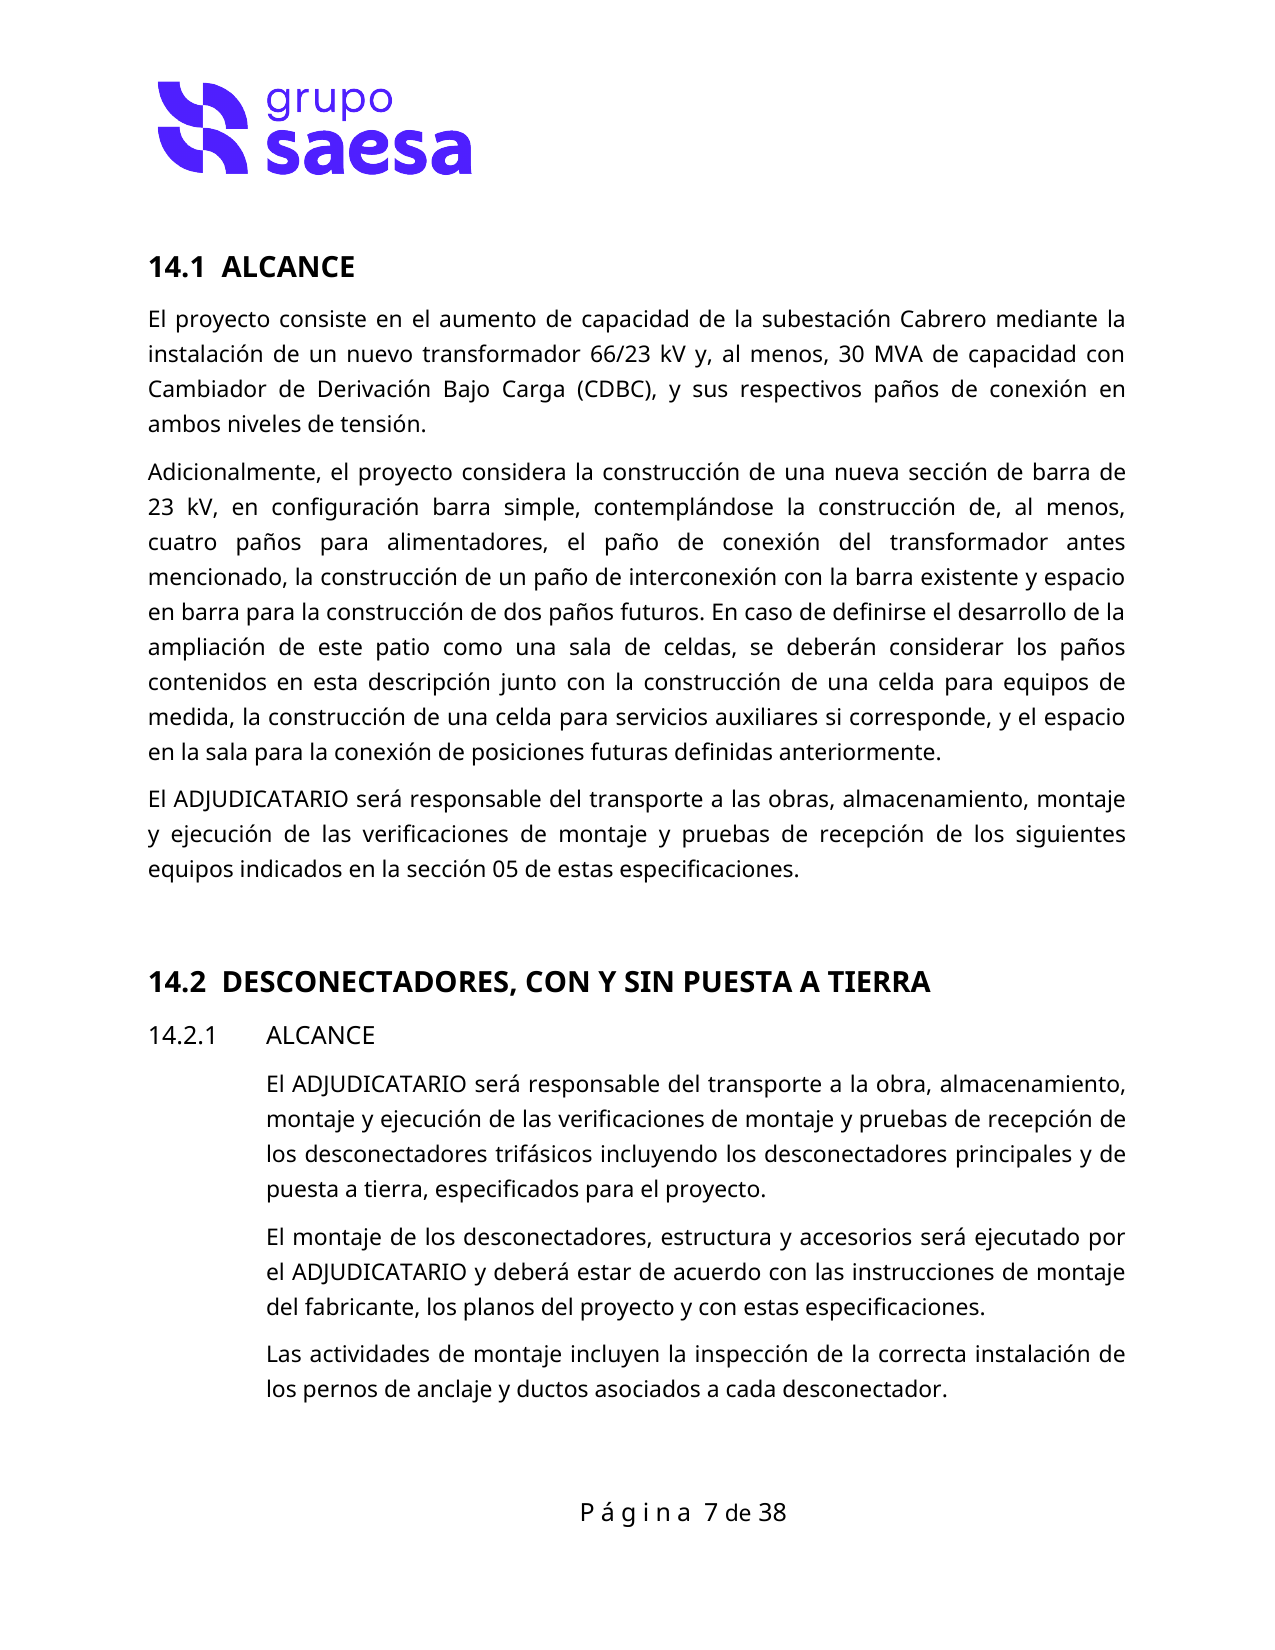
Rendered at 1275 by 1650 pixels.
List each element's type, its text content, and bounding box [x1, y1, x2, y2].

picture [147, 73, 481, 178]
subtitle DESCONECTADORES, CON Y SIN PUESTA A TIERRA [148, 961, 1127, 1001]
text El proyecto consiste en el aumento de capacidad de la subestación Cabrero mediante la instalación de un nuevo transformador 66/23 kV y, al menos, 30 MVA de capacidad con Cambiador de Derivación Bajo Carga (CDBC), y sus respectivos paños de conexión en ambos niveles de tensión. [148, 303, 1127, 439]
subtitle ALCANCE [148, 1018, 1127, 1052]
text El ADJUDICATARIO será responsable del transporte a las obras, almacenamiento, montaje y ejecución de las verificaciones de montaje y pruebas de recepción de los siguientes equipos indicados en la sección 05 de estas especificaciones. [148, 783, 1127, 884]
text El ADJUDICATARIO será responsable del transporte a la obra, almacenamiento, montaje y ejecución de las verificaciones de montaje y pruebas de recepción de los desconectadores trifásicos incluyendo los desconectadores principales y de puesta a tierra, especificados para el proyecto. [266, 1068, 1127, 1204]
text El montaje de los desconectadores, estructura y accesorios será ejecutado por el ADJUDICATARIO y deberá estar de acuerdo con las instrucciones de montaje del fabricante, los planos del proyecto y con estas especificaciones. [266, 1221, 1127, 1322]
text Las actividades de montaje incluyen la inspección de la correcta instalación de los pernos de anclaje y ductos asociados a cada desconectador. [266, 1338, 1127, 1404]
subtitle ALCANCE [148, 246, 1127, 286]
text Adicionalmente, el proyecto considera la construcción de una nueva sección de barra de 23 kV, en configuración barra simple, contemplándose la construcción de, al menos, cuatro paños para alimentadores, el paño de conexión del transformador antes mencionado, la construcción de un paño de interconexión con la barra existente y espacio en barra para la construcción de dos paños futuros. En caso de definirse el desarrollo de la ampliación de este patio como una sala de celdas, se deberán considerar los paños contenidos en esta descripción junto con la construcción de una celda para equipos de medida, la construcción de una celda para servicios auxiliares si corresponde, y el espacio en la sala para la conexión de posiciones futuras definidas anteriormente. [148, 456, 1127, 767]
